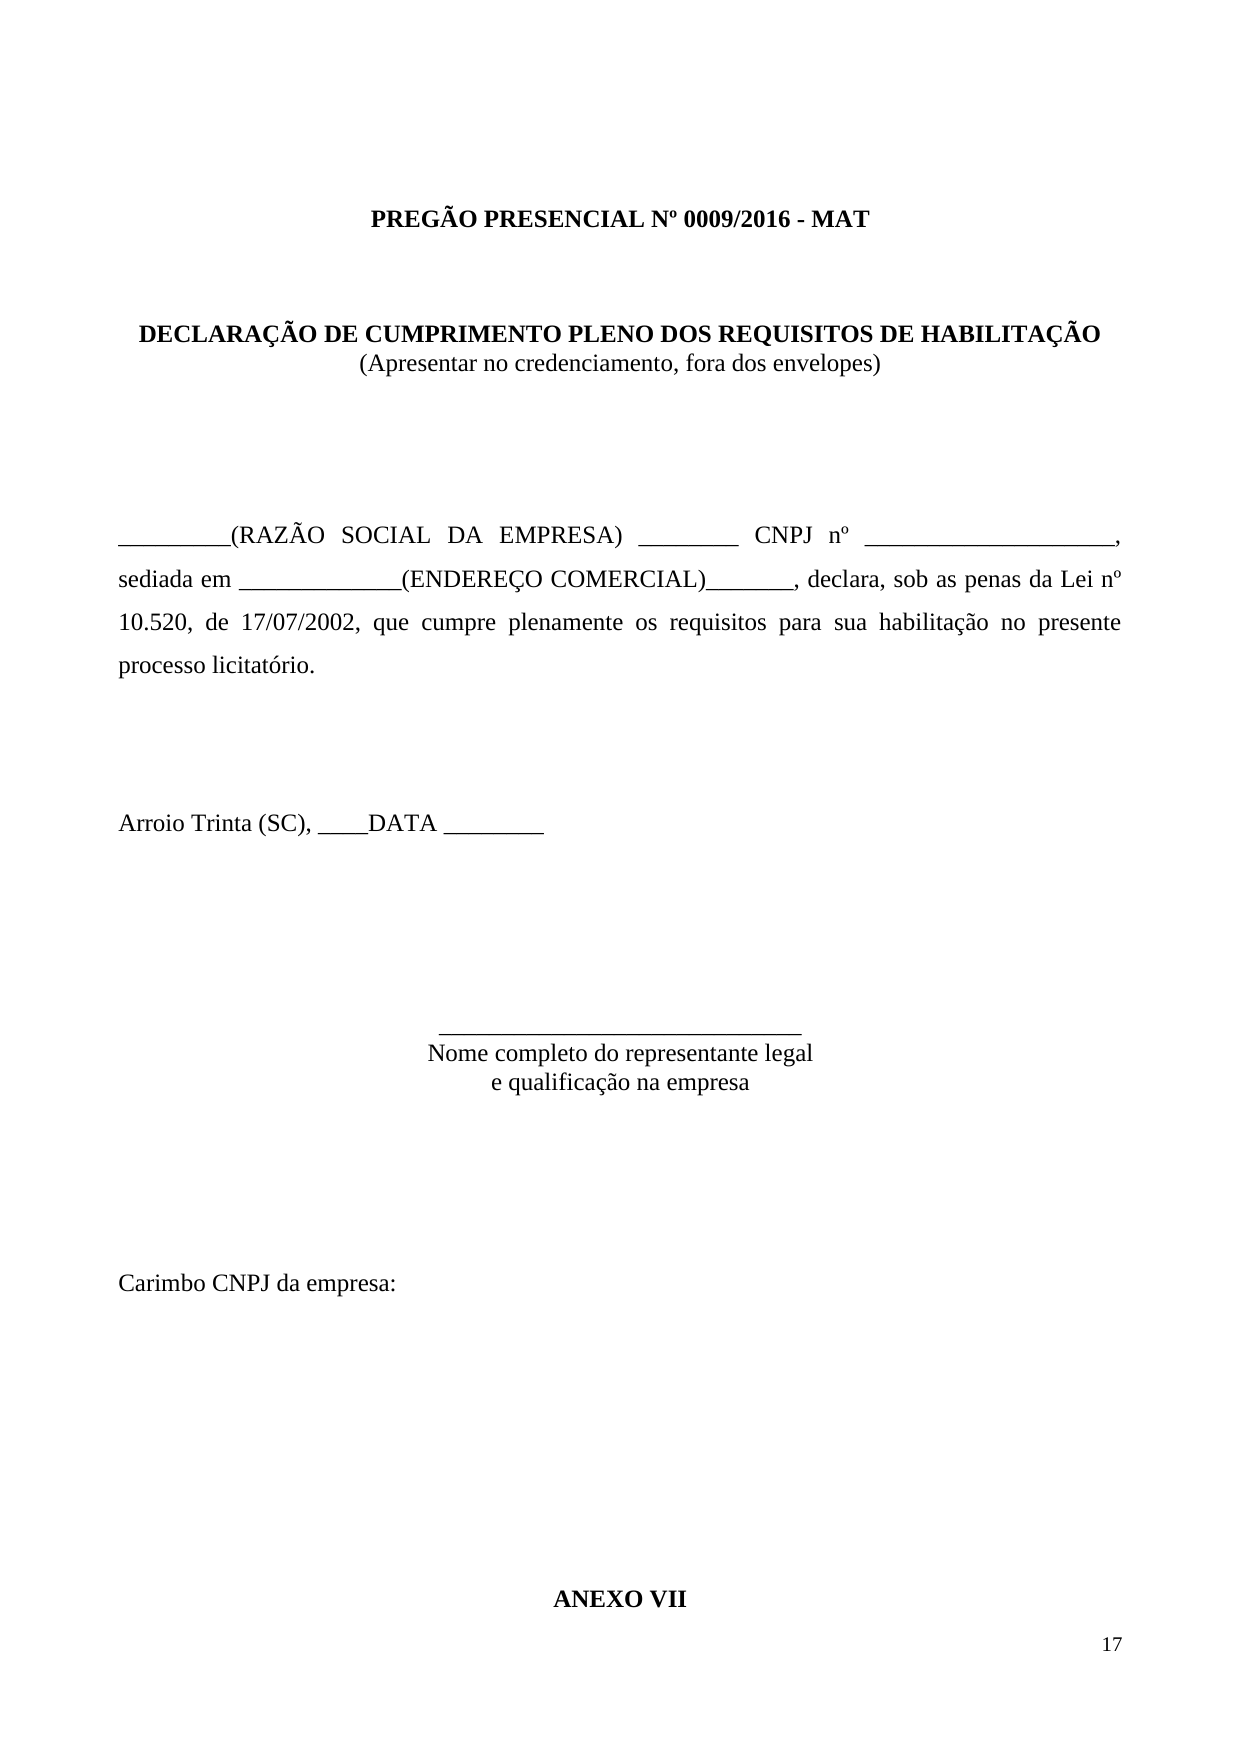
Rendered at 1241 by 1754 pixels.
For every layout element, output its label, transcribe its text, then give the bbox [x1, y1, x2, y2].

text _________(RAZÃO SOCIAL DA EMPRESA) ________ CNPJ nº ____________________, sediada em _____________(ENDEREÇO COMERCIAL)_______, declara, sob as penas da Lei nº 10.520, de 17/07/2002, que cumpre plenamente os requisitos para sua habilitação no presente processo licitatório. [118, 521, 1122, 679]
text e qualificação na empresa [118, 1067, 1122, 1096]
text _____________________________ [118, 1009, 1122, 1038]
text Arroio Trinta (SC), ____DATA ________ [118, 808, 1122, 837]
text PREGÃO PRESENCIAL Nº 0009/2016 - MAT [118, 204, 1122, 233]
text DECLARAÇÃO DE CUMPRIMENTO PLENO DOS REQUISITOS DE HABILITAÇÃO [118, 319, 1122, 348]
text Carimbo CNPJ da empresa: [118, 1268, 1122, 1297]
text (Apresentar no credenciamento, fora dos envelopes) [118, 348, 1122, 377]
text ANEXO VII [118, 1584, 1122, 1613]
text Nome completo do representante legal [118, 1038, 1122, 1067]
